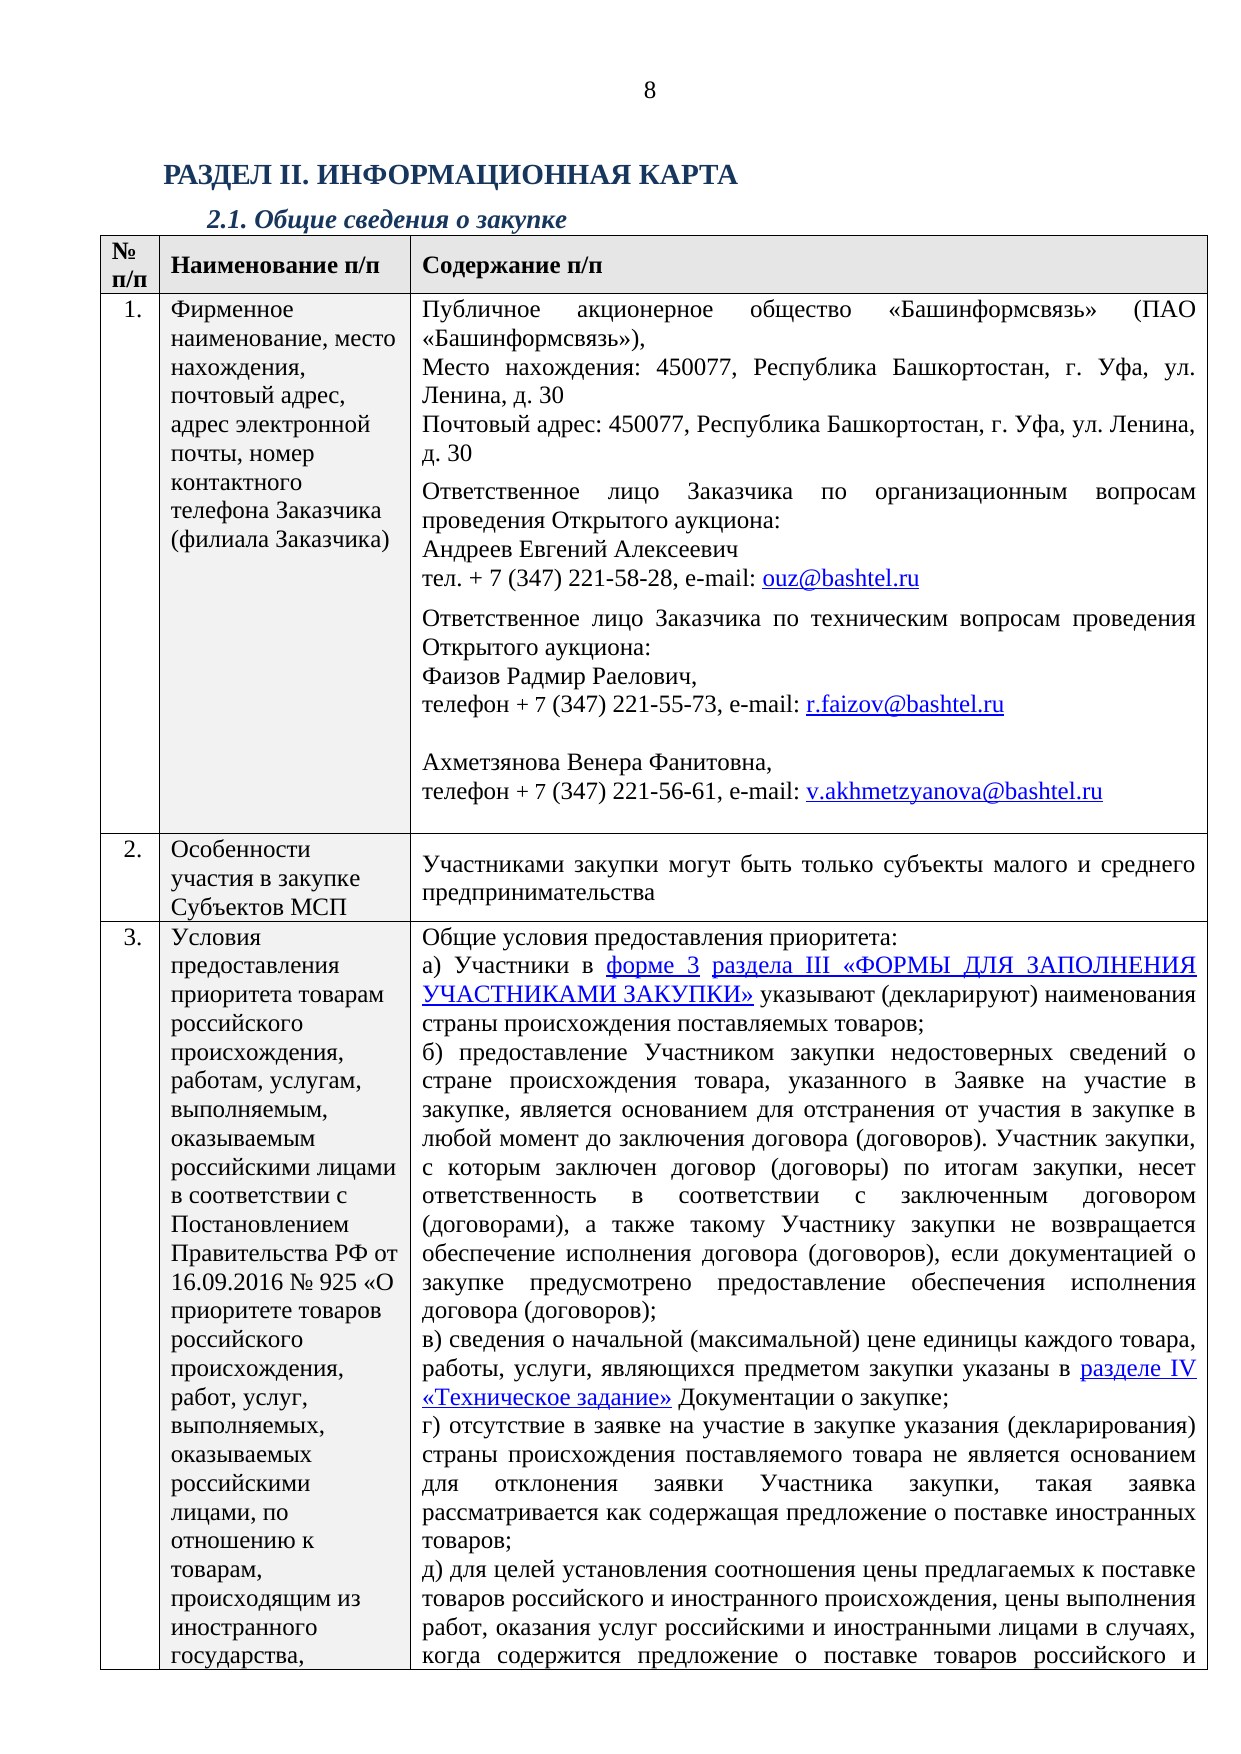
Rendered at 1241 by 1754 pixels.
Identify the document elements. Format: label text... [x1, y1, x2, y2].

table_cell Публичное акционерное общество «Башинформсвязь» (ПАО «Башинформсвязь»), Место нахождения: 450077, Республика Башкортостан, г. Уфа, ул. Ленина, д. 30 Почтовый адрес: 450077, Республика Башкортостан, г. Уфа, ул. Ленина, д. 30 Ответственное лицо Заказчика по организационным вопросам проведения Открытого аукциона: Андреев Евгений Алексеевич тел. + 7 (347) 221-58-28, e-mail: ouz@bashtel.ru Ответственное лицо Заказчика по техническим вопросам проведения Открытого аукциона: Фаизов Радмир Раелович, телефон + 7 (347) 221-55-73, e-mail: r.faizov@bashtel.ru Ахметзянова Венера Фанитовна, телефон + 7 (347) 221-56-61, e-mail: v.akhmetzyanova@bashtel.ru [411, 294, 1207, 833]
table_cell [101, 834, 159, 921]
text РАЗДЕЛ II. ИНФОРМАЦИОННАЯ КАРТА [163, 157, 1181, 191]
table_cell Фирменное наименование, место нахождения, почтовый адрес, адрес электронной почты, номер контактного телефона Заказчика (филиала Заказчика) [160, 294, 410, 833]
table_cell [101, 922, 159, 1669]
table_header Наименование п/п [160, 236, 410, 293]
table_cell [411, 922, 1207, 1669]
table_cell [101, 294, 159, 833]
table_cell Участниками закупки могут быть только субъекты малого и среднего предпринимательства [411, 834, 1207, 921]
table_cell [160, 922, 410, 1669]
text 2.1. Общие сведения о закупке [207, 203, 1181, 235]
table_header № п/п [101, 236, 159, 293]
table_cell Особенности участия в закупке Субъектов МСП [160, 834, 410, 921]
table_header Содержание п/п [411, 236, 1207, 293]
